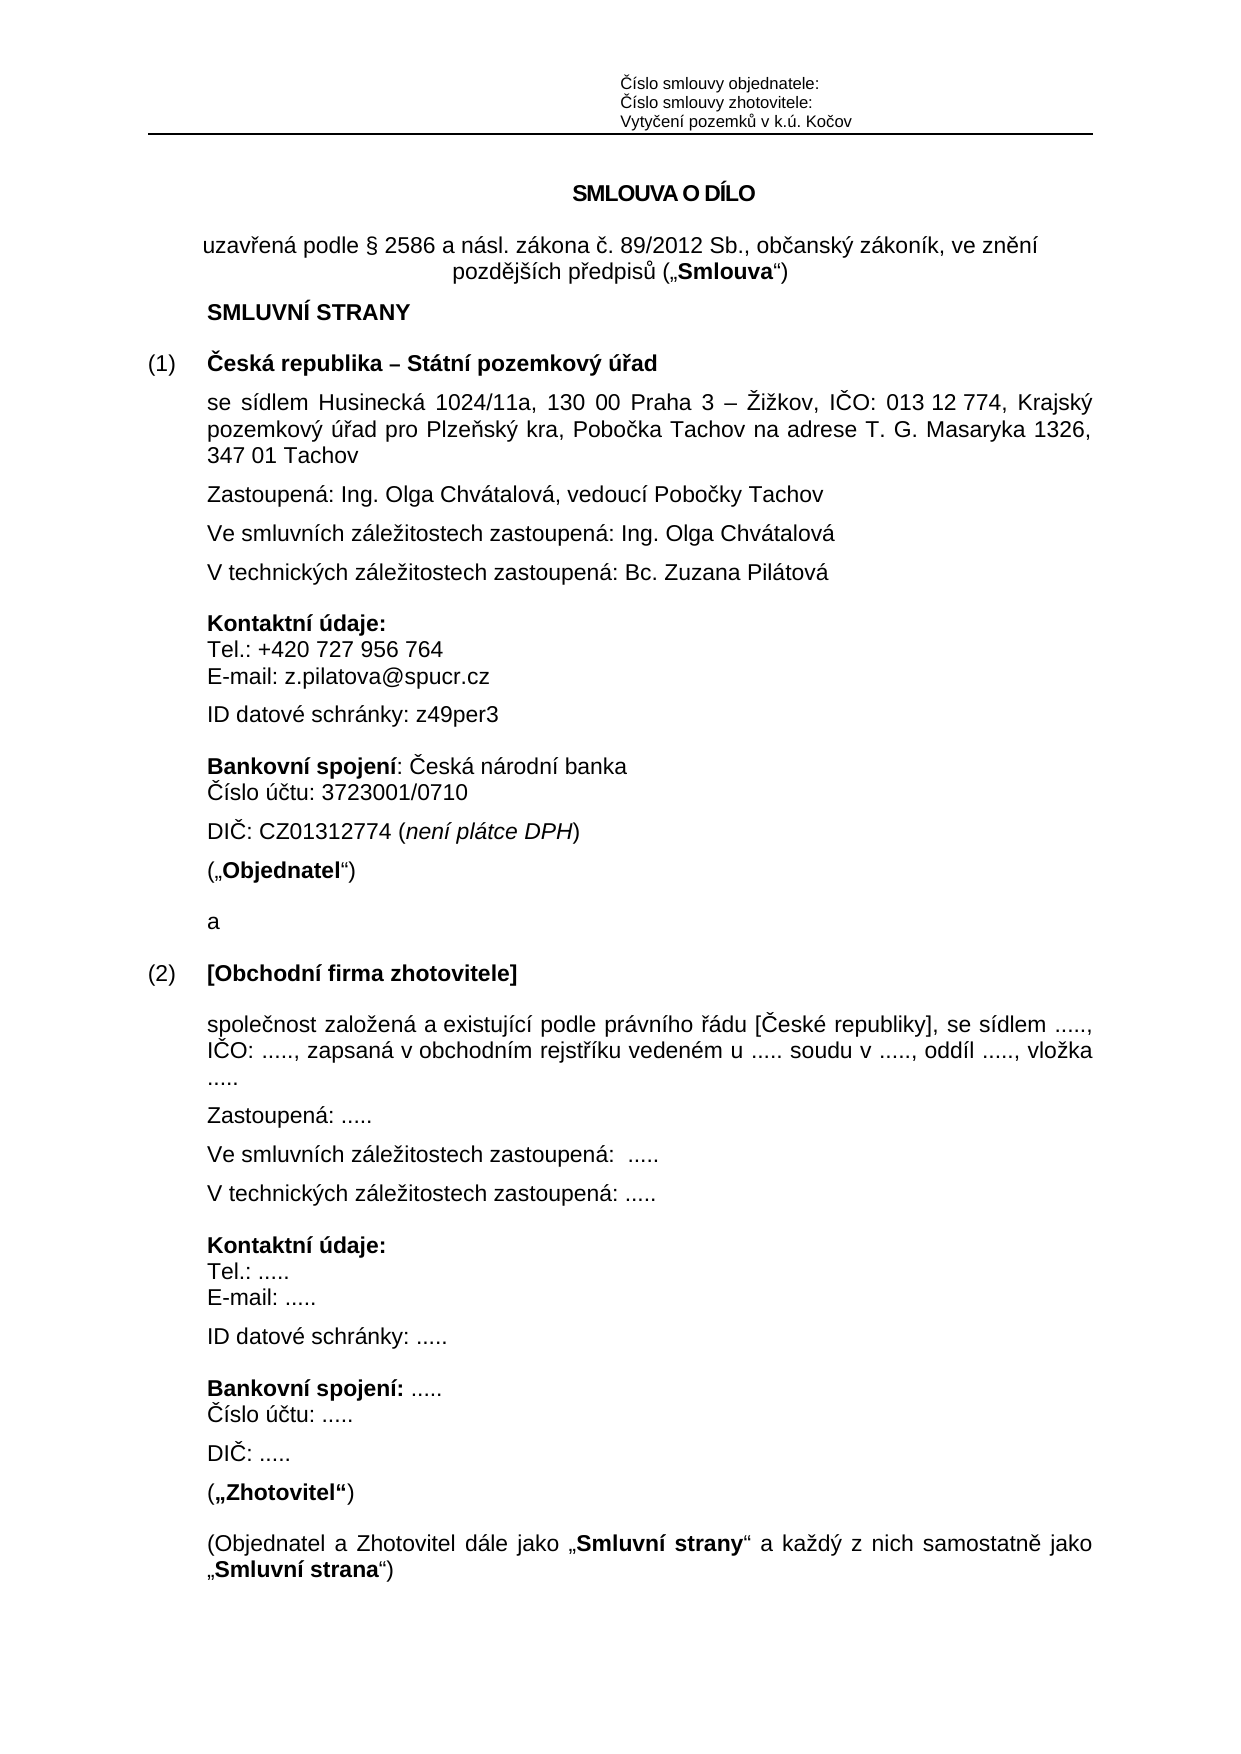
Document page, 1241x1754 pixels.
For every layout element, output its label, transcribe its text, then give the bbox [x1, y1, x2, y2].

text Kontaktní údaje: [207, 1232, 1093, 1258]
text ID datové schránky: ..... [207, 1323, 1093, 1349]
text („Zhotovitel“) [207, 1478, 1093, 1505]
text V technických záležitostech zastoupená: ..... [207, 1180, 1093, 1207]
text společnost založená a existující podle právního řádu [České republiky], se sídlem ....., IČO: ....., zapsaná v obchodním rejstříku vedeném u ..... soudu v ....., oddíl ....., vložka ..... [207, 1011, 1093, 1090]
text Bankovní spojení: Česká národní banka [207, 753, 1093, 779]
text Zastoupená: ..... [207, 1102, 1093, 1129]
text Zastoupená: Ing. Olga Chvátalová, vedoucí Pobočky Tachov [207, 481, 1093, 507]
text („Objednatel“) [207, 857, 945, 883]
text Číslo účtu: ..... [207, 1401, 1093, 1427]
subtitle SMLUVNÍ STRANY [207, 299, 1093, 325]
text Číslo účtu: 3723001/0710 [207, 779, 945, 806]
list [Obchodní firma zhotovitele] [148, 959, 1093, 986]
list uzavřená podle § 2586 a násl. zákona č. 89/2012 Sb., občanský zákoník, ve znění pozdějších předpisů („Smlouva“) [148, 232, 1093, 284]
text ID datové schránky: z49per3 [207, 701, 945, 728]
text Tel.: ..... [207, 1258, 1093, 1284]
text Kontaktní údaje: [207, 610, 1093, 636]
text se sídlem Husinecká 1024/11a, 130 00 Praha 3 – Žižkov, IČO: 013 12 774, Krajský pozemkový úřad pro Plzeňský kra, Pobočka Tachov na adrese T. G. Masaryka 1326, 347 01 Tachov [207, 389, 1093, 468]
text a [207, 908, 1093, 934]
list Česká republika – Státní pozemkový úřad [148, 350, 1093, 377]
text Ve smluvních záležitostech zastoupená: ..... [207, 1141, 1093, 1168]
text V technických záležitostech zastoupená: Bc. Zuzana Pilátová [207, 558, 1093, 585]
text Bankovní spojení: ..... [207, 1374, 1093, 1401]
text DIČ: CZ01312774 (není plátce DPH) [207, 818, 945, 844]
text Tel.: +420 727 956 764 [207, 636, 1093, 663]
text E-mail: z.pilatova@spucr.cz [207, 663, 1093, 689]
text (Objednatel a Zhotovitel dále jako „Smluvní strany“ a každý z nich samostatně jako „Smluvní strana“) [207, 1530, 1093, 1583]
text Ve smluvních záležitostech zastoupená: Ing. Olga Chvátalová [207, 520, 1093, 546]
text DIČ: ..... [207, 1440, 1093, 1466]
title SMLOUVA O DÍLO [236, 180, 1093, 207]
text E-mail: ..... [207, 1284, 1093, 1311]
